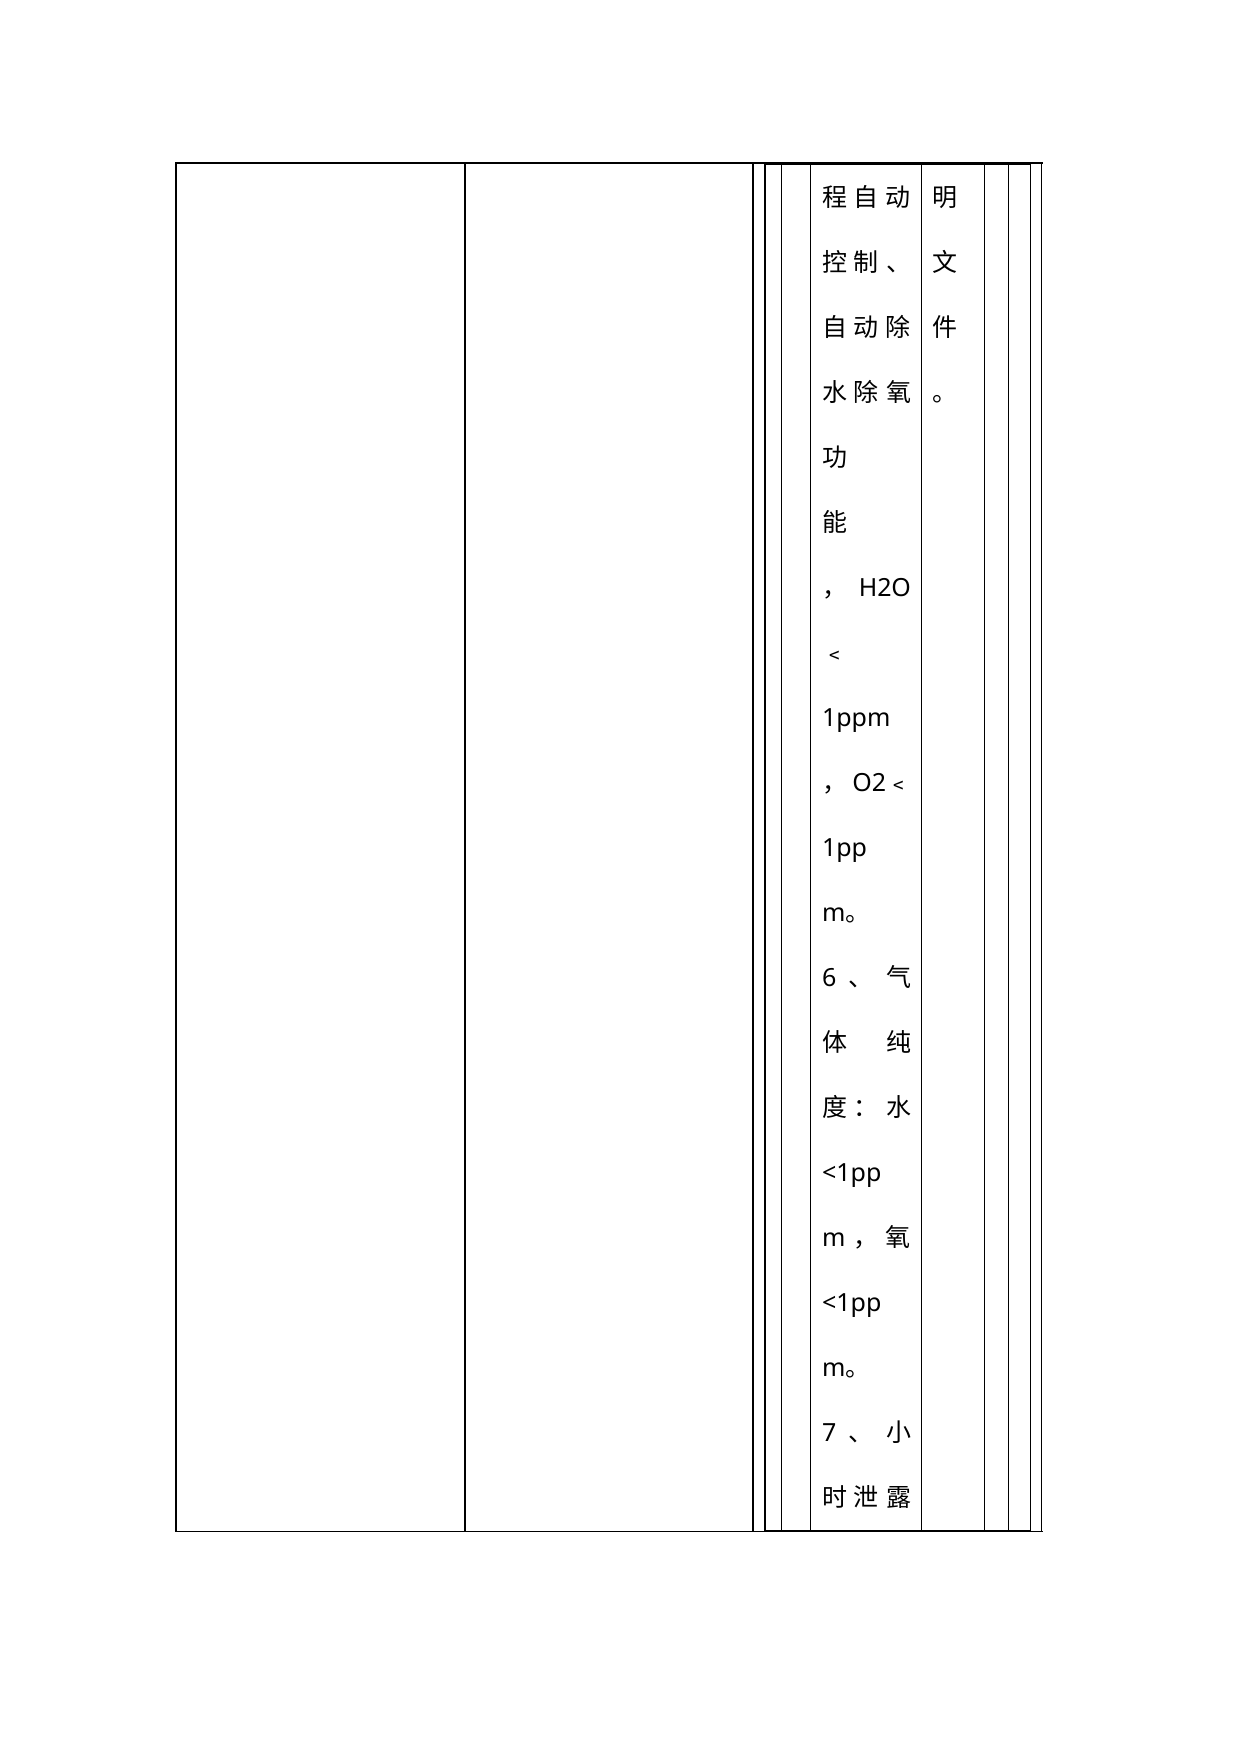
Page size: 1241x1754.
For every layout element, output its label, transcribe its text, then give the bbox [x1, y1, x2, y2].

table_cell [782, 165, 810, 1530]
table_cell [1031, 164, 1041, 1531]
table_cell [985, 165, 1008, 1530]
table_cell 1 [177, 164, 464, 1531]
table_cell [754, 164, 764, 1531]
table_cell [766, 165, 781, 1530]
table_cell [922, 165, 984, 1530]
table_cell [466, 164, 752, 1531]
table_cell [811, 165, 921, 1530]
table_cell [1009, 165, 1030, 1530]
